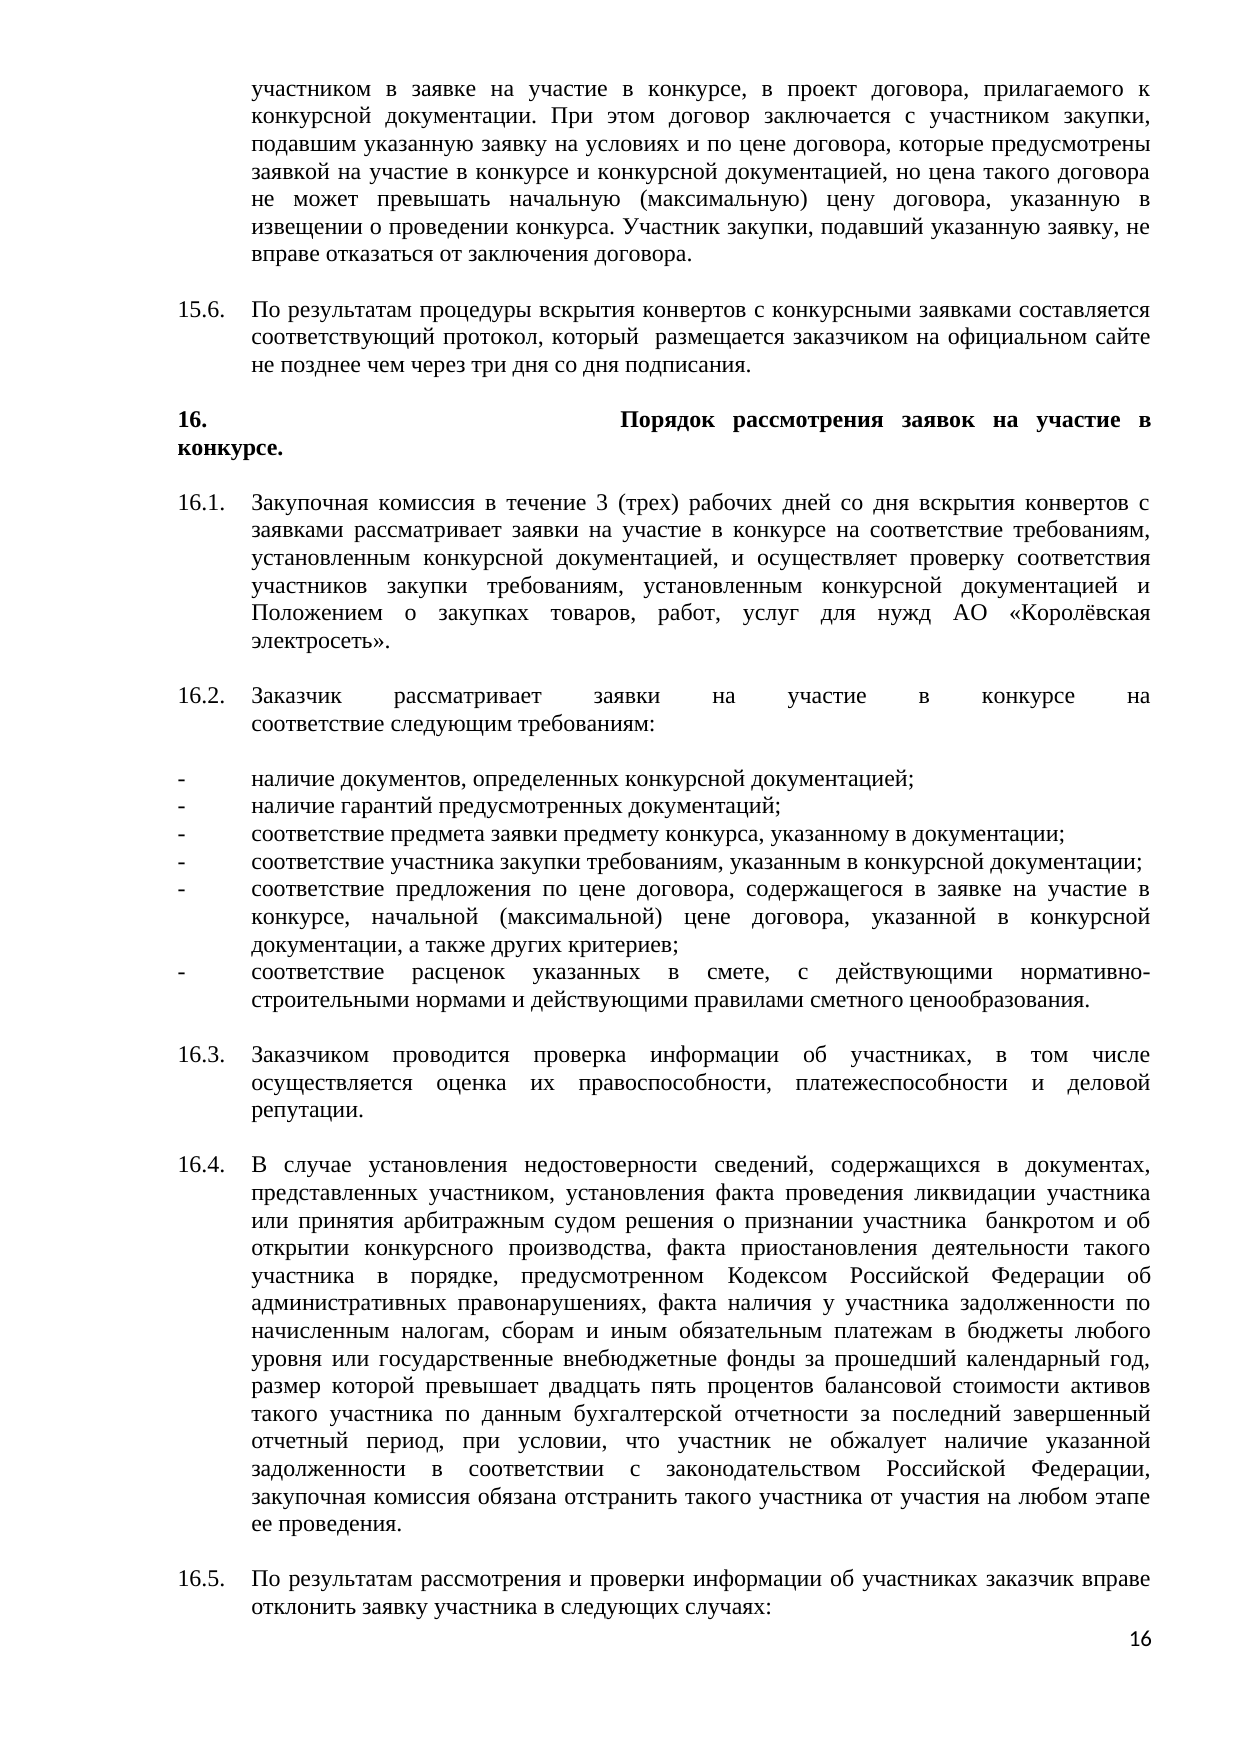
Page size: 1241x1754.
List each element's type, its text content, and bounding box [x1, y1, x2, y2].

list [177, 74, 1152, 267]
list соответствие участника закупки требованиям, указанным в конкурсной документации; [177, 847, 1152, 874]
list Закупочная комиссия в течение 3 (трех) рабочих дней со дня вскрытия конвертов с заявками рассматривает заявки на участие в конкурсе на соответствие требованиям, установленным конкурсной документацией, и осуществляет проверку соответствия участников закупки требованиям, установленным конкурсной документацией и Положением о закупках товаров, работ, услуг для нужд АО «Королёвская электросеть». [177, 488, 1152, 653]
list По результатам рассмотрения и проверки информации об участниках заказчик вправе отклонить заявку участника в следующих случаях: [177, 1564, 1152, 1620]
list Порядок рассмотрения заявок на участие в конкурсе. [177, 405, 1152, 460]
list соответствие предложения по цене договора, содержащегося в заявке на участие в конкурсе, начальной (максимальной) цене договора, указанной в конкурсной документации, а также других критериев; [177, 874, 1152, 957]
list Заказчик рассматривает заявки на участие в конкурсе на соответствие следующим требованиям: [177, 681, 1152, 736]
list По результатам процедуры вскрытия конвертов с конкурсными заявками составляется соответствующий протокол, который размещается заказчиком на официальном сайте не позднее чем через три дня со дня подписания. [177, 295, 1152, 377]
list соответствие предмета заявки предмету конкурса, указанному в документации; [177, 819, 1152, 847]
list В случае установления недостоверности сведений, содержащихся в документах, представленных участником, установления факта проведения ликвидации участника или принятия арбитражным судом решения о признании участника банкротом и об открытии конкурсного производства, факта приостановления деятельности такого участника в порядке, предусмотренном Кодексом Российской Федерации об административных правонарушениях, факта наличия у участника задолженности по начисленным налогам, сборам и иным обязательным платежам в бюджеты любого уровня или государственные внебюджетные фонды за прошедший календарный год, размер которой превышает двадцать пять процентов балансовой стоимости активов такого участника по данным бухгалтерской отчетности за последний завершенный отчетный период, при условии, что участник не обжалует наличие указанной задолженности в соответствии с законодательством Российской Федерации, закупочная комиссия обязана отстранить такого участника от участия на любом этапе ее проведения. [177, 1150, 1152, 1537]
list Заказчиком проводится проверка информации об участниках, в том числе осуществляется оценка их правоспособности, платежеспособности и деловой репутации. [177, 1040, 1152, 1123]
list соответствие расценок указанных в смете, с действующими нормативно-строительными нормами и действующими правилами сметного ценообразования. [177, 957, 1152, 1012]
list наличие гарантий предусмотренных документаций; [177, 792, 1152, 819]
list наличие документов, определенных конкурсной документацией; [177, 764, 1152, 792]
